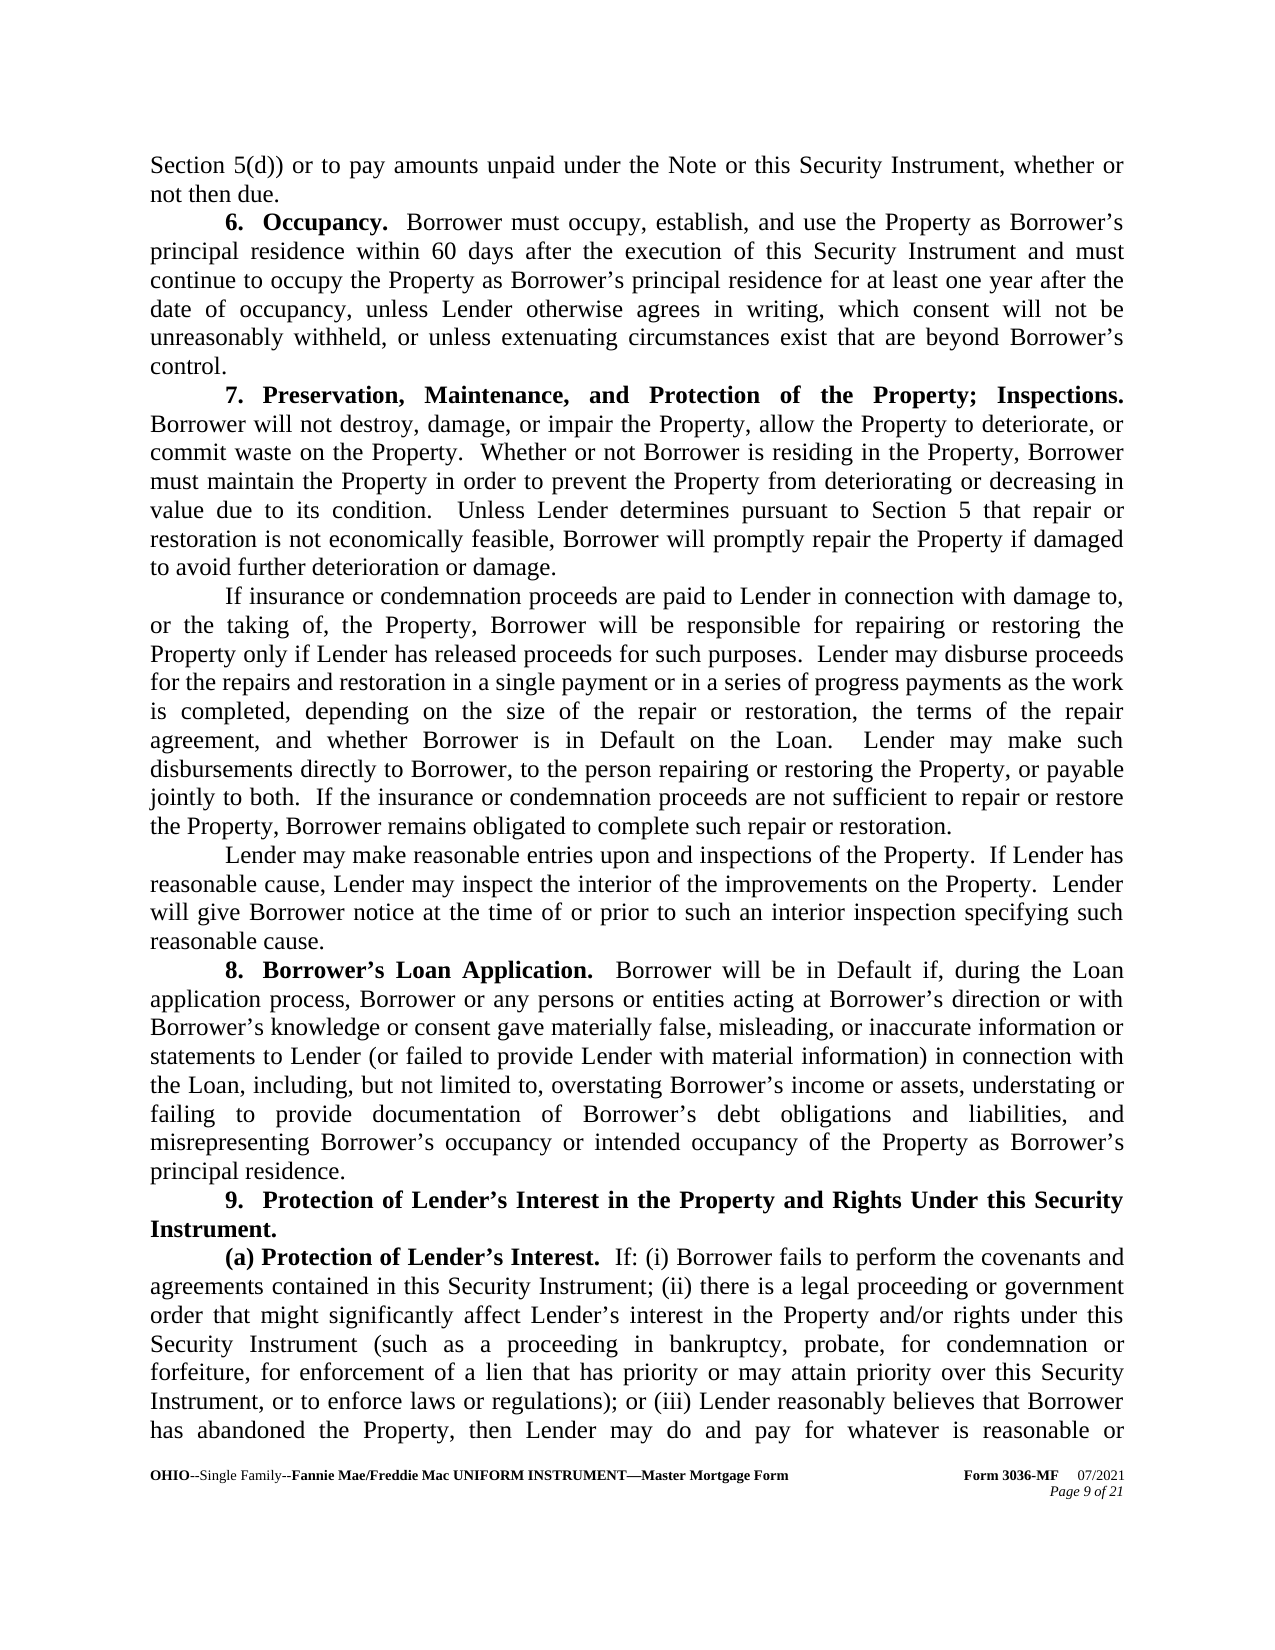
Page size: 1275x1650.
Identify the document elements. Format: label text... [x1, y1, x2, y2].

text Lender may make reasonable entries upon and inspections of the Property. If Lender has reasonable cause, Lender may inspect the interior of the improvements on the Property. Lender will give Borrower notice at the time of or prior to such an interior inspection specifying such reasonable cause. [150, 840, 1125, 955]
text If insurance or condemnation proceeds are paid to Lender in connection with damage to, or the taking of, the Property, Borrower will be responsible for repairing or restoring the Property only if Lender has released proceeds for such purposes. Lender may disburse proceeds for the repairs and restoration in a single payment or in a series of progress payments as the work is completed, depending on the size of the repair or restoration, the terms of the repair agreement, and whether Borrower is in Default on the Loan. Lender may make such disbursements directly to Borrower, to the person repairing or restoring the Property, or payable jointly to both. If the insurance or condemnation proceeds are not sufficient to repair or restore the Property, Borrower remains obligated to complete such repair or restoration. [150, 581, 1125, 840]
text 7. Preservation, Maintenance, and Protection of the Property; Inspections. Borrower will not destroy, damage, or impair the Property, allow the Property to deteriorate, or commit waste on the Property. Whether or not Borrower is residing in the Property, Borrower must maintain the Property in order to prevent the Property from deteriorating or decreasing in value due to its condition. Unless Lender determines pursuant to Section 5 that repair or restoration is not economically feasible, Borrower will promptly repair the Property if damaged to avoid further deterioration or damage. [150, 380, 1125, 581]
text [150, 1242, 1125, 1444]
text 6. Occupancy. Borrower must occupy, establish, and use the Property as Borrower’s principal residence within 60 days after the execution of this Security Instrument and must continue to occupy the Property as Borrower’s principal residence for at least one year after the date of occupancy, unless Lender otherwise agrees in writing, which consent will not be unreasonably withheld, or unless extenuating circumstances exist that are beyond Borrower’s control. [150, 207, 1125, 380]
text 9. Protection of Lender’s Interest in the Property and Rights Under this Security Instrument. [150, 1185, 1125, 1242]
text 8. Borrower’s Loan Application. Borrower will be in Default if, during the Loan application process, Borrower or any persons or entities acting at Borrower’s direction or with Borrower’s knowledge or consent gave materially false, misleading, or inaccurate information or statements to Lender (or failed to provide Lender with material information) in connection with the Loan, including, but not limited to, overstating Borrower’s income or assets, understating or failing to provide documentation of Borrower’s debt obligations and liabilities, and misrepresenting Borrower’s occupancy or intended occupancy of the Property as Borrower’s principal residence. [150, 955, 1125, 1185]
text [150, 150, 1125, 207]
